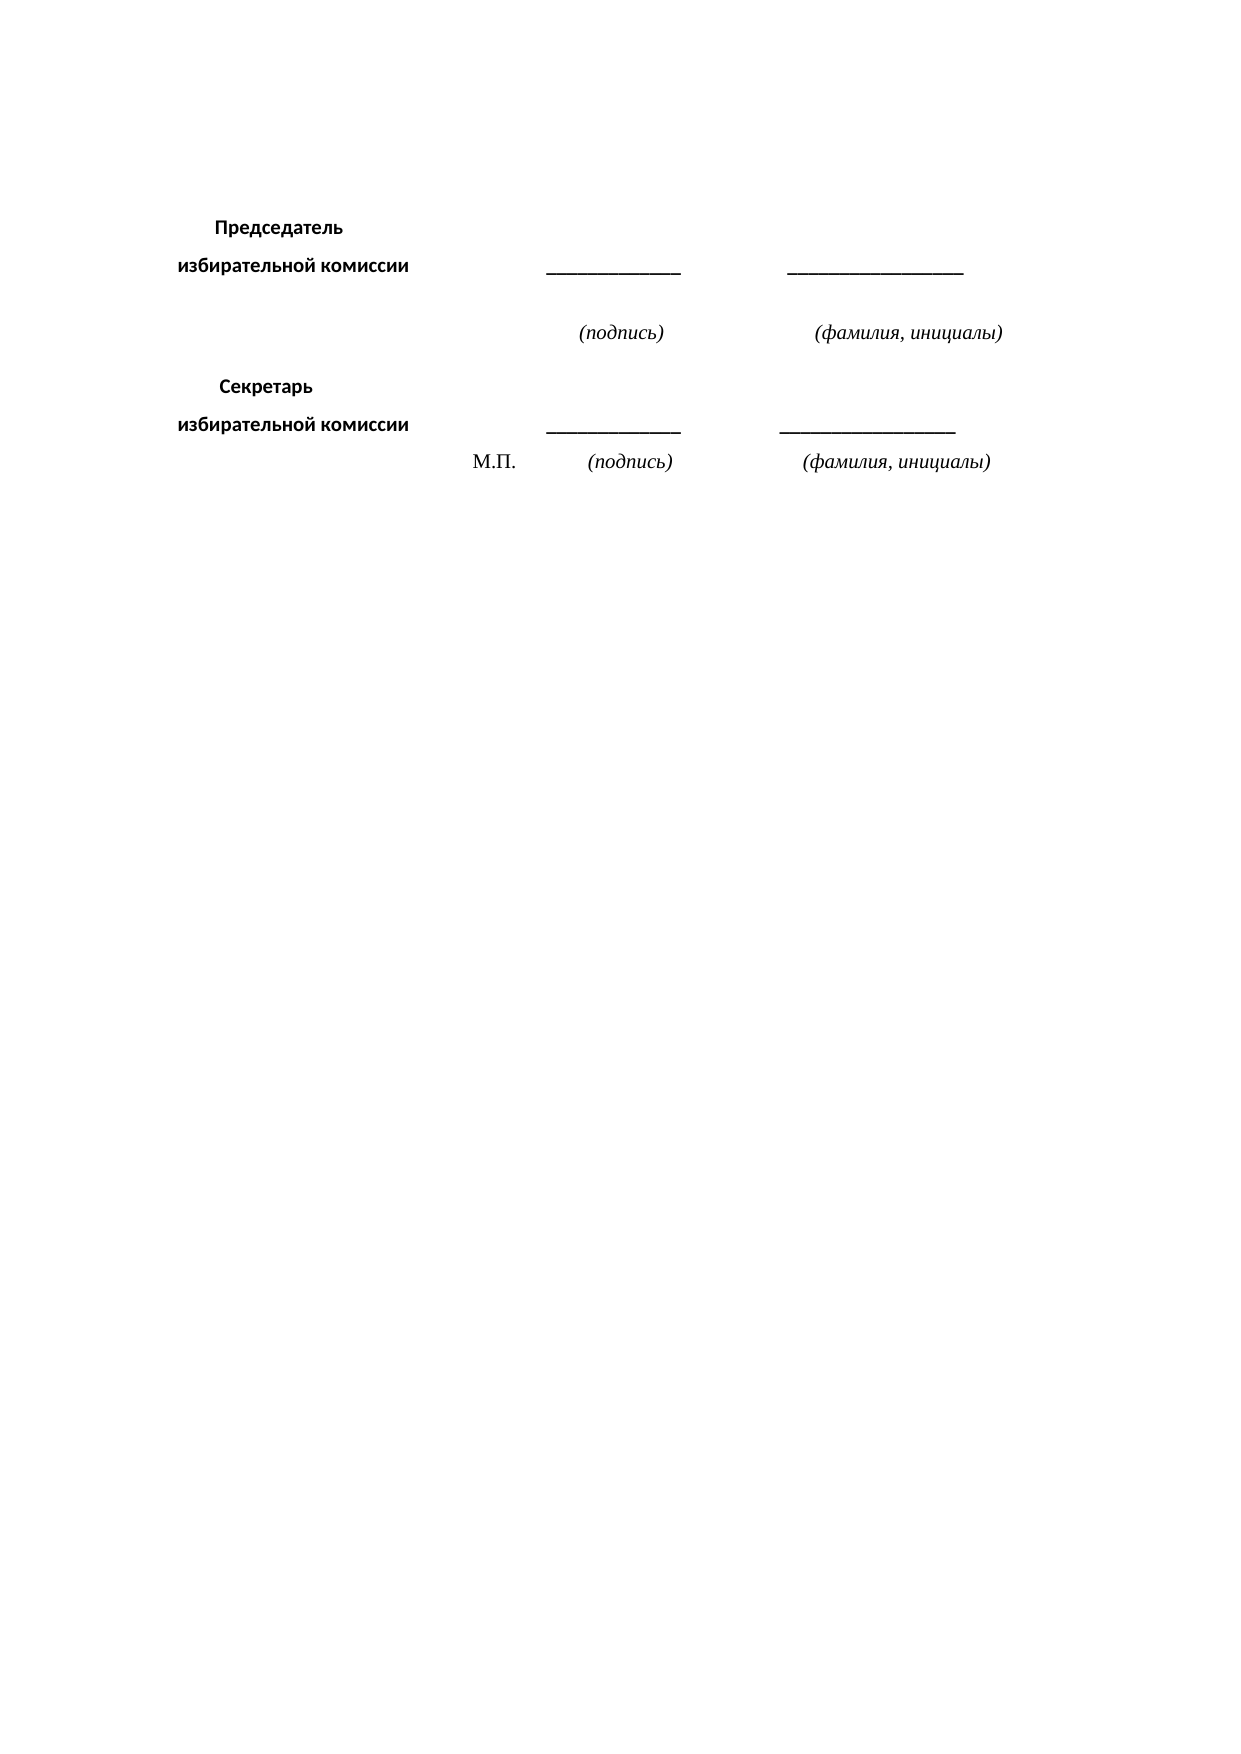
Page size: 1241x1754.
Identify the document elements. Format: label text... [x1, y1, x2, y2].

text (подпись) (фамилия, инициалы) [225, 320, 1152, 344]
text избирательной комиссии _____________ _________________ [177, 252, 1152, 278]
text Секретарь [177, 373, 1152, 398]
text М.П. (подпись) (фамилия, инициалы) [472, 449, 1152, 473]
text Председатель [177, 214, 1152, 240]
text избирательной комиссии _____________ _________________ [177, 411, 1152, 437]
